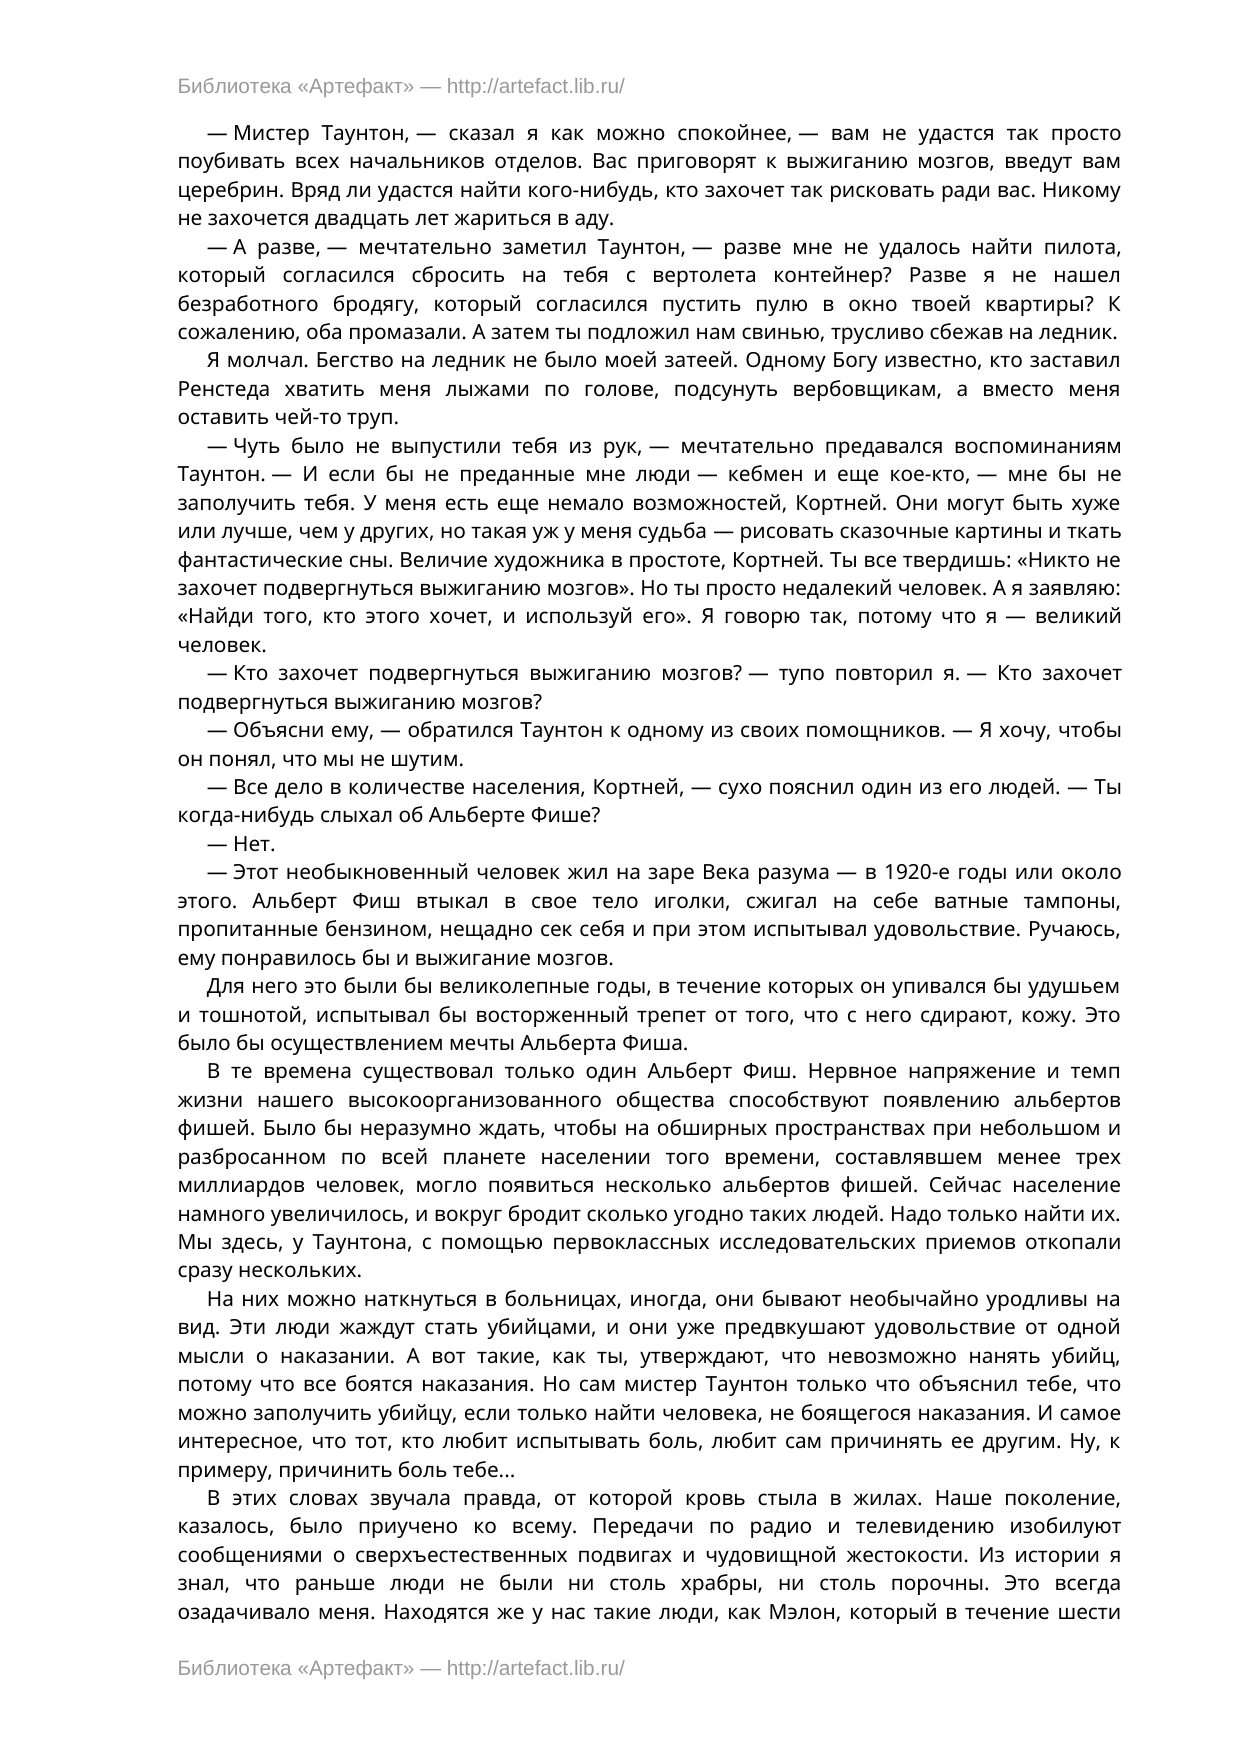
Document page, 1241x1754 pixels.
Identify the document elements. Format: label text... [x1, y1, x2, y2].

text На них можно наткнуться в больницах, иногда, они бывают необычайно уродливы на вид. Эти люди жаждут стать убийцами, и они уже предвкушают удовольствие от одной мысли о наказании. А вот такие, как ты, утверждают, что невозможно нанять убийц, потому что все боятся наказания. Но сам мистер Таунтон только что объяснил тебе, что можно заполучить убийцу, если только найти человека, не боящегося наказания. И самое интересное, что тот, кто любит испытывать боль, любит сам причинять ее другим. Ну, к примеру, причинить боль тебе... [177, 1284, 1122, 1483]
text — Нет. [177, 829, 1122, 857]
text Я молчал. Бегство на ледник не было моей затеей. Одному Богу известно, кто заставил Ренстеда хватить меня лыжами по голове, подсунуть вербовщикам, а вместо меня оставить чей-то труп. [177, 346, 1122, 431]
text — Все дело в количестве населения, Кортней, — сухо пояснил один из его людей. — Ты когда-нибудь слыхал об Альберте Фише? [177, 772, 1122, 829]
text — Этот необыкновенный человек жил на заре Века разума — в 1920-е годы или около этого. Альберт Фиш втыкал в свое тело иголки, сжигал на себе ватные тампоны, пропитанные бензином, нещадно сек себя и при этом испытывал удовольствие. Ручаюсь, ему понравилось бы и выжигание мозгов. [177, 857, 1122, 971]
text — Чуть было не выпустили тебя из рук, — мечтательно предавался воспоминаниям Таунтон. — И если бы не преданные мне люди — кебмен и еще кое-кто, — мне бы не заполучить тебя. У меня есть еще немало возможностей, Кортней. Они могут быть хуже или лучше, чем у других, но такая уж у меня судьба — рисовать сказочные картины и ткать фантастические сны. Величие художника в простоте, Кортней. Ты все твердишь: «Никто не захочет подвергнуться выжиганию мозгов». Но ты просто недалекий человек. А я заявляю: «Найди того, кто этого хочет, и используй его». Я говорю так, потому что я — великий человек. [177, 431, 1122, 658]
text Для него это были бы великолепные годы, в течение которых он упивался бы удушьем и тошнотой, испытывал бы восторженный трепет от того, что с него сдирают, кожу. Это было бы осуществлением мечты Альберта Фиша. [177, 971, 1122, 1057]
text — Объясни ему, — обратился Таунтон к одному из своих помощников. — Я хочу, чтобы он понял, что мы не шутим. [177, 715, 1122, 772]
text — А разве, — мечтательно заметил Таунтон, — разве мне не удалось найти пилота, который согласился сбросить на тебя с вертолета контейнер? Разве я не нашел безработного бродягу, который согласился пустить пулю в окно твоей квартиры? К сожалению, оба промазали. А затем ты подложил нам свинью, трусливо сбежав на ледник. [177, 232, 1122, 346]
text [177, 1483, 1122, 1625]
text — Кто захочет подвергнуться выжиганию мозгов? — тупо повторил я. — Кто захочет подвергнуться выжиганию мозгов? [177, 658, 1122, 715]
text — Мистер Таунтон, — сказал я как можно спокойнее, — вам не удастся так просто поубивать всех начальников отделов. Вас приговорят к выжиганию мозгов, введут вам церебрин. Вряд ли удастся найти кого-нибудь, кто захочет так рисковать ради вас. Никому не захочется двадцать лет жариться в аду. [177, 118, 1122, 232]
text В те времена существовал только один Альберт Фиш. Нервное напряжение и темп жизни нашего высокоорганизованного общества способствуют появлению альбертов фишей. Было бы неразумно ждать, чтобы на обширных пространствах при небольшом и разбросанном по всей планете населении того времени, составлявшем менее трех миллиардов человек, могло появиться несколько альбертов фишей. Сейчас население намного увеличилось, и вокруг бродит сколько угодно таких людей. Надо только найти их. Мы здесь, у Таунтона, с помощью первоклассных исследовательских приемов откопали сразу нескольких. [177, 1057, 1122, 1284]
